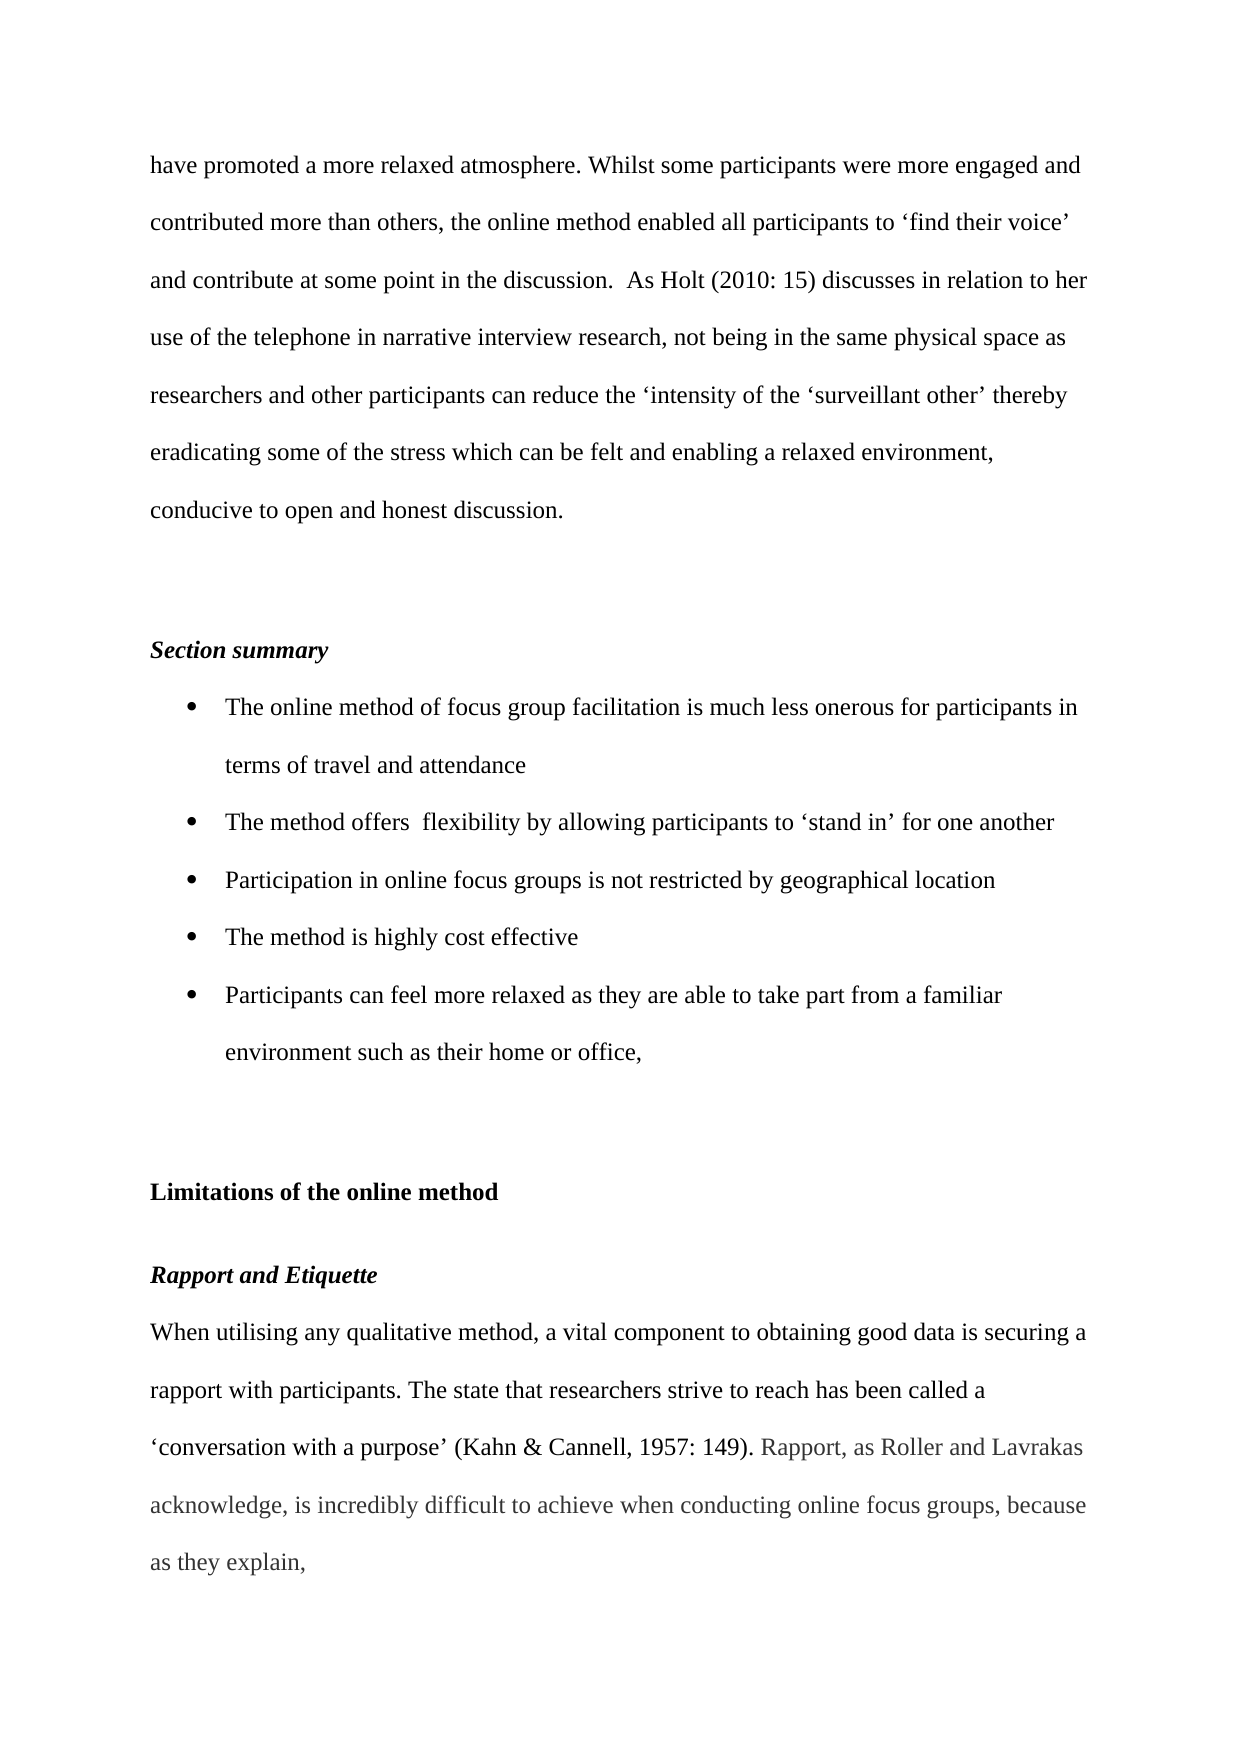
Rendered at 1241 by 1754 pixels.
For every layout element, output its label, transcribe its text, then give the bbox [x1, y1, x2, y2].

subtitle Rapport and Etiquette [150, 1260, 1090, 1289]
subtitle Limitations of the online method [150, 1177, 1090, 1206]
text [150, 150, 1090, 524]
list Participants can feel more relaxed as they are able to take part from a familiar environment such as their home or office, [187, 980, 1090, 1066]
subtitle Section summary [150, 635, 1090, 664]
list Participation in online focus groups is not restricted by geographical location [187, 865, 1090, 894]
text When utilising any qualitative method, a vital component to obtaining good data is securing a rapport with participants. The state that researchers strive to reach has been called a ‘conversation with a purpose’ (Kahn & Cannell, 1957: 149). Rapport, as Roller and Lavrakas acknowledge, is incredibly difficult to achieve when conducting online focus groups, because as they explain, [150, 1317, 1090, 1576]
list The online method of focus group facilitation is much less onerous for participants in terms of travel and attendance [187, 692, 1090, 779]
list The method is highly cost effective [187, 922, 1090, 951]
list The method offers flexibility by allowing participants to ‘stand in’ for one another [187, 807, 1090, 836]
